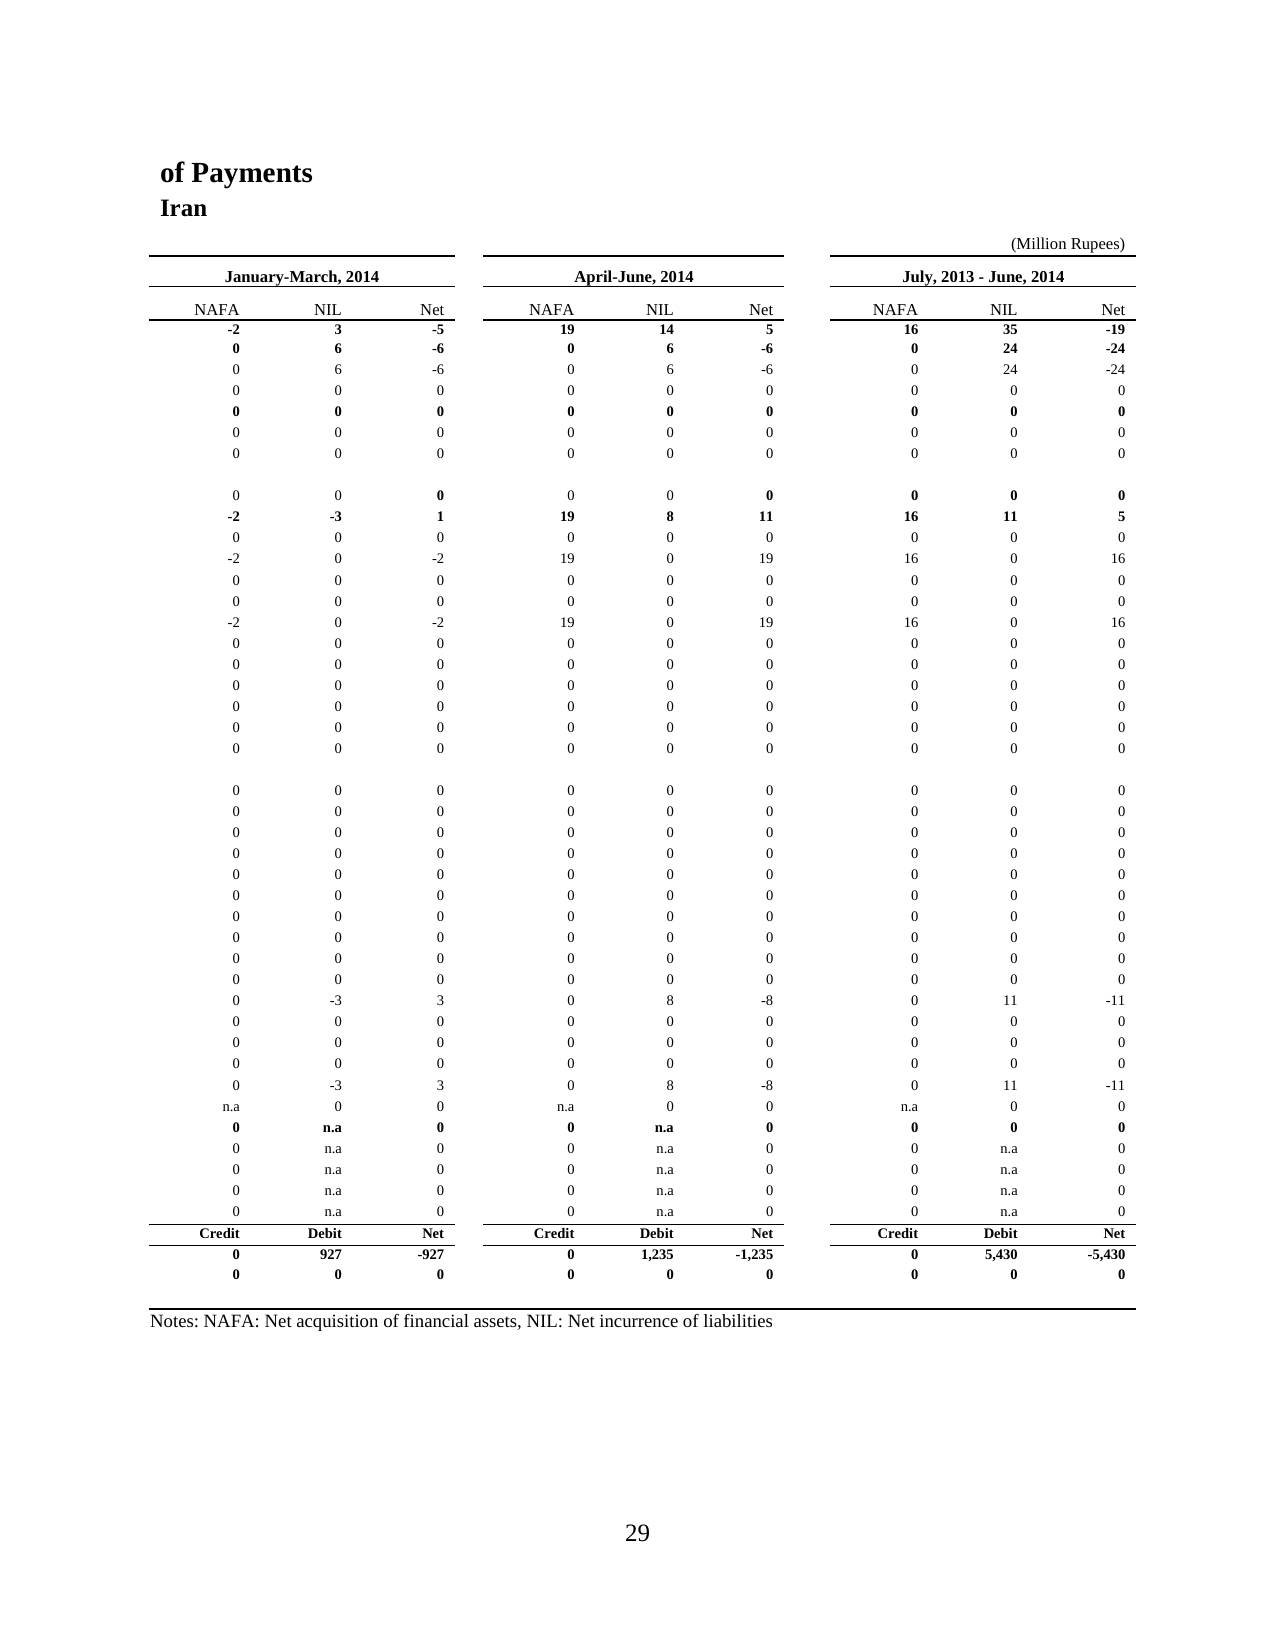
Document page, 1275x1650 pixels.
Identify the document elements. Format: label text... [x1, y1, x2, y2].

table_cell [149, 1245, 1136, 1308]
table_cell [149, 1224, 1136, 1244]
text Notes: NAFA: Net acquisition of financial assets, NIL: Net incurrence of liabilities [150, 1310, 1125, 1331]
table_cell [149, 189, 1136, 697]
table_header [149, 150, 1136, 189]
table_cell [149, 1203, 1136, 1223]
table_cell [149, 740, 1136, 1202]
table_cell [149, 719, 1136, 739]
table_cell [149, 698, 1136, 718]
